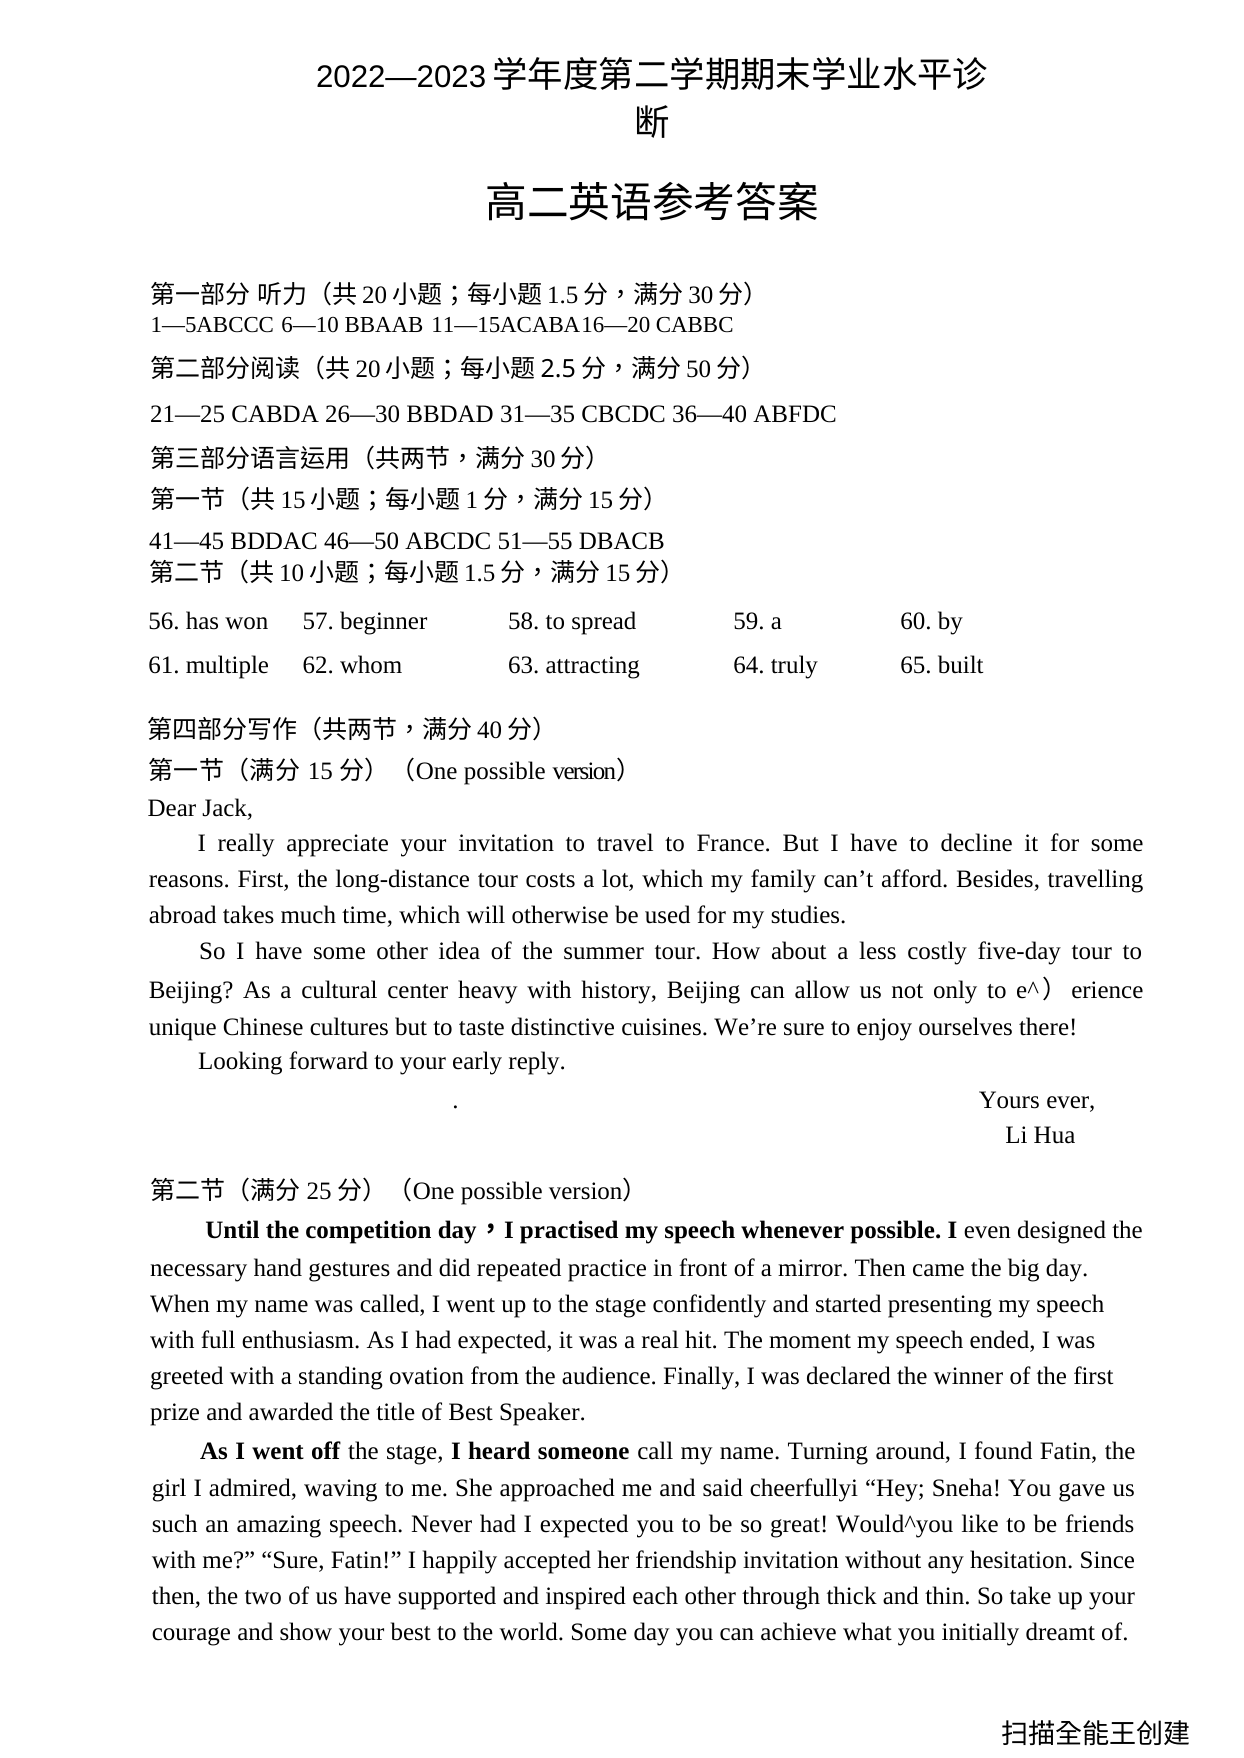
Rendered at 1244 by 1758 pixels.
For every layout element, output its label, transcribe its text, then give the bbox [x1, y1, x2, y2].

table_cell 65. built [859, 644, 989, 681]
text Li Hua [131, 1121, 1075, 1149]
text 第一节（满分 15 分）（One possible version） Dear Jack, [147, 752, 642, 822]
text 2022—2023学年度第二学期期末学业水平诊断 [299, 49, 1005, 146]
text . Yours ever, [452, 1085, 1202, 1113]
table_header 57. beginner [286, 607, 468, 644]
table_cell 61. multiple [143, 644, 286, 681]
table_header 59. a [687, 607, 859, 644]
text 第一节（共15小题；每小题1分，满分15分） [150, 481, 1202, 516]
text Looking forward to your early reply. [198, 1046, 1202, 1075]
text So I have some other idea of the summer tour. How about a less costly five-day tour to Beijing? As a cultural center heavy with history, Beijing can allow us not only to e^）erience unique Chinese cultures but to taste distinctive cuisines. We’re sure to enjoy ourselves there! [148, 936, 1143, 1040]
text 扫描全能王创建 [131, 1714, 1191, 1751]
table_cell 62. whom [286, 644, 468, 681]
text 第三部分语言运用（共两节，满分30分） [150, 440, 1202, 474]
title 高二英语参考答案 [299, 173, 1005, 230]
table_header 56. has won [143, 607, 286, 644]
text 第二节（满分 25 分）（One possible version） [150, 1173, 1202, 1207]
list 听力（共20小题；每小题1.5分，满分30分） [150, 277, 1202, 311]
list 1—5ABCCC 6—10 BBAAB 11—15ACABA 16—20 CABBC [150, 311, 1202, 337]
table_cell 64. truly [687, 644, 859, 681]
text 21—25 CABDA 26—30 BBDAD 31—35 CBCDC 36—40 ABFDC [150, 399, 1202, 428]
table_cell 63. attracting [468, 644, 687, 681]
text 第四部分写作（共两节，满分40分） [147, 712, 1202, 746]
text 41—45 BDDAC 46—50 ABCDC 51—55 DBACB [149, 526, 1202, 554]
table_header 60. by [859, 607, 989, 644]
text 第二节（共10小题；每小题1.5分，满分15分） [149, 554, 1202, 589]
text As I went off the stage, I heard someone call my name. Turning around, I found Fatin, the girl I admired, waving to me. She approached me and said cheerfullyi “Hey; Sneha! You gave us such an amazing speech. Never had I expected you to be so great! Would^you like to be friends with me?” “Sure, Fatin!” I happily accepted her friendship invitation without any hesitation. Since then, the two of us have supported and inspired each other through thick and thin. So take up your courage and show your best to the world. Some day you can achieve what you initially dreamt of. [152, 1436, 1136, 1646]
text I really appreciate your invitation to travel to France. But I have to decline it for some reasons. First, the long-distance tour costs a lot, which my family can’t afford. Besides, travelling abroad takes much time, which will otherwise be used for my studies. [148, 828, 1146, 929]
table_header 58. to spread [468, 607, 687, 644]
text Until the competition day，I practised my speech whenever possible. I even designed the necessary hand gestures and did repeated practice in front of a mirror. Then came the big day. When my name was called, I went up to the stage confidently and started presenting my speech with full enthusiasm. As I had expected, it was a real hit. The moment my speech ended, I was greeted with a standing ovation from the audience. Finally, I was declared the winner of the first prize and awarded the title of Best Speaker. [150, 1209, 1145, 1426]
text 第二部分阅读（共20小题；每小题2.5分，满分50分） [150, 350, 1202, 384]
